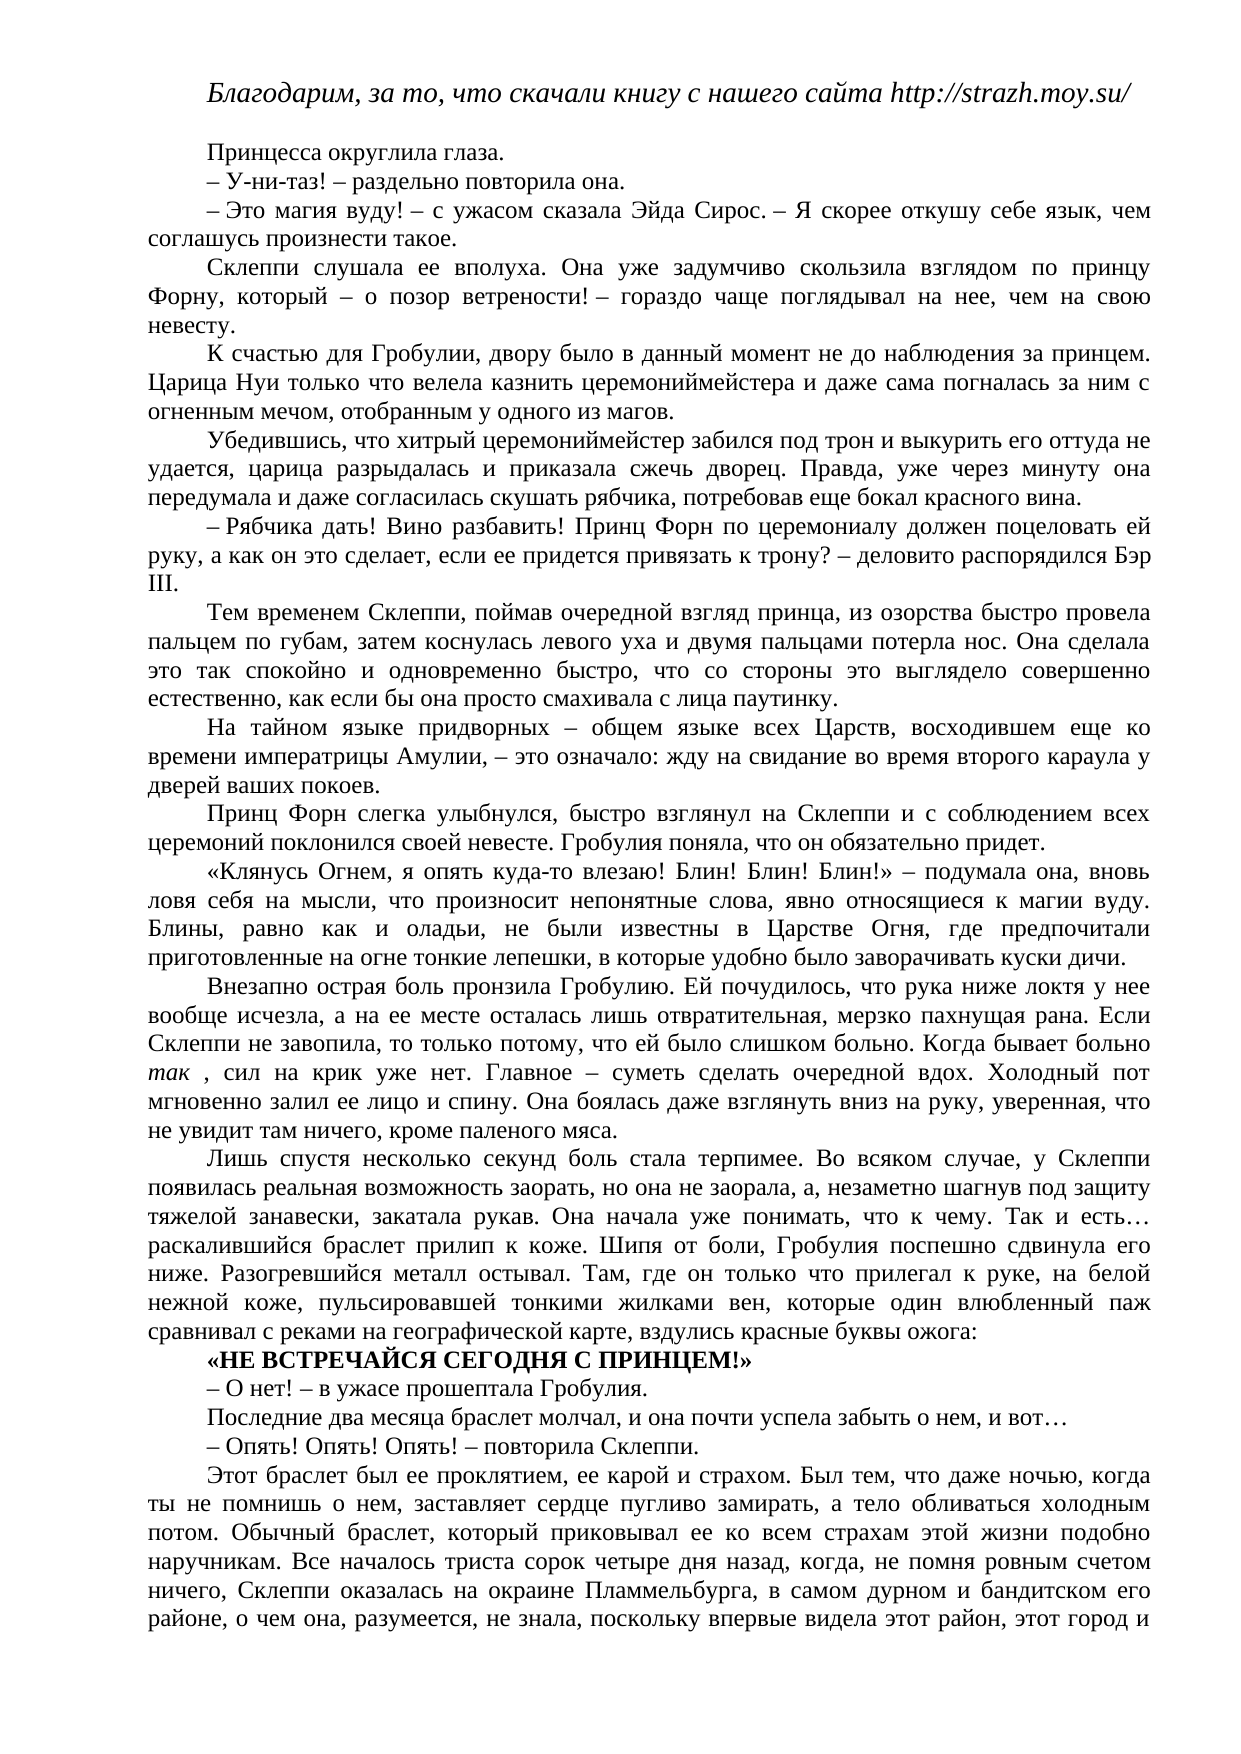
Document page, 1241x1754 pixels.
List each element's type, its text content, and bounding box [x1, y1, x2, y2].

text К счастью для Гробулии, двору было в данный момент не до наблюдения за принцем. Царица Нуи только что велела казнить церемониймейстера и даже сама погналась за ним с огненным мечом, отобранным у одного из магов. [148, 338, 1152, 425]
text – Рябчика дать! Вино разбавить! Принц Форн по церемониалу должен поцеловать ей руку, а как он это сделает, если ее придется привязать к трону? – деловито распорядился Бэр III. [148, 511, 1152, 597]
text – Это магия вуду! – с ужасом сказала Эйда Сирос. – Я скорее откушу себе язык, чем соглашусь произнести такое. [148, 195, 1152, 252]
text Склеппи слушала ее вполуха. Она уже задумчиво скользила взглядом по принцу Форну, который – о позор ветрености! – гораздо чаще поглядывал на нее, чем на свою невесту. [148, 252, 1152, 338]
text Убедившись, что хитрый церемониймейстер забился под трон и выкурить его оттуда не удается, царица разрыдалась и приказала сжечь дворец. Правда, уже через минуту она передумала и даже согласилась скушать рябчика, потребовав еще бокал красного вина. [148, 425, 1152, 511]
text «Клянусь Огнем, я опять куда-то влезаю! Блин! Блин! Блин!» – подумала она, вновь ловя себя на мысли, что произносит непонятные слова, явно относящиеся к магии вуду. Блины, равно как и оладьи, не были известны в Царстве Огня, где предпочитали приготовленные на огне тонкие лепешки, в которые удобно было заворачивать куски дичи. [148, 856, 1152, 971]
text Внезапно острая боль пронзила Гробулию. Ей почудилось, что рука ниже локтя у нее вообще исчезла, а на ее месте осталась лишь отвратительная, мерзко пахнущая рана. Если Склеппи не завопила, то только потому, что ей было слишком больно. Когда бывает больно так , сил на крик уже нет. Главное – суметь сделать очередной вдох. Холодный пот мгновенно залил ее лицо и спину. Она боялась даже взглянуть вниз на руку, уверенная, что не увидит там ничего, кроме паленого мяса. [148, 971, 1152, 1143]
text Принцесса округлила глаза. [148, 137, 1152, 166]
text «НЕ ВСТРЕЧАЙСЯ СЕГОДНЯ С ПРИНЦЕМ!» [148, 1345, 1152, 1373]
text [148, 1460, 1152, 1632]
text Принц Форн слегка улыбнулся, быстро взглянул на Склеппи и с соблюдением всех церемоний поклонился своей невесте. Гробулия поняла, что он обязательно придет. [148, 798, 1152, 856]
text На тайном языке придворных – общем языке всех Царств, восходившем еще ко времени императрицы Амулии, – это означало: жду на свидание во время второго караула у дверей ваших покоев. [148, 712, 1152, 798]
text – О нет! – в ужасе прошептала Гробулия. [148, 1373, 1152, 1402]
text – У-ни-таз! – раздельно повторила она. [148, 166, 1152, 195]
text Тем временем Склеппи, поймав очередной взгляд принца, из озорства быстро провела пальцем по губам, затем коснулась левого уха и двумя пальцами потерла нос. Она сделала это так спокойно и одновременно быстро, что со стороны это выглядело совершенно естественно, как если бы она просто смахивала с лица паутинку. [148, 597, 1152, 712]
text Лишь спустя несколько секунд боль стала терпимее. Во всяком случае, у Склеппи появилась реальная возможность заорать, но она не заорала, а, незаметно шагнув под защиту тяжелой занавески, закатала рукав. Она начала уже понимать, что к чему. Так и есть… раскалившийся браслет прилип к коже. Шипя от боли, Гробулия поспешно сдвинула его ниже. Разогревшийся металл остывал. Там, где он только что прилегал к руке, на белой нежной коже, пульсировавшей тонкими жилками вен, которые один влюбленный паж сравнивал с реками на географической карте, вздулись красные буквы ожога: [148, 1143, 1152, 1345]
text Последние два месяца браслет молчал, и она почти успела забыть о нем, и вот… [148, 1402, 1152, 1431]
text – Опять! Опять! Опять! – повторила Склеппи. [148, 1431, 1152, 1460]
